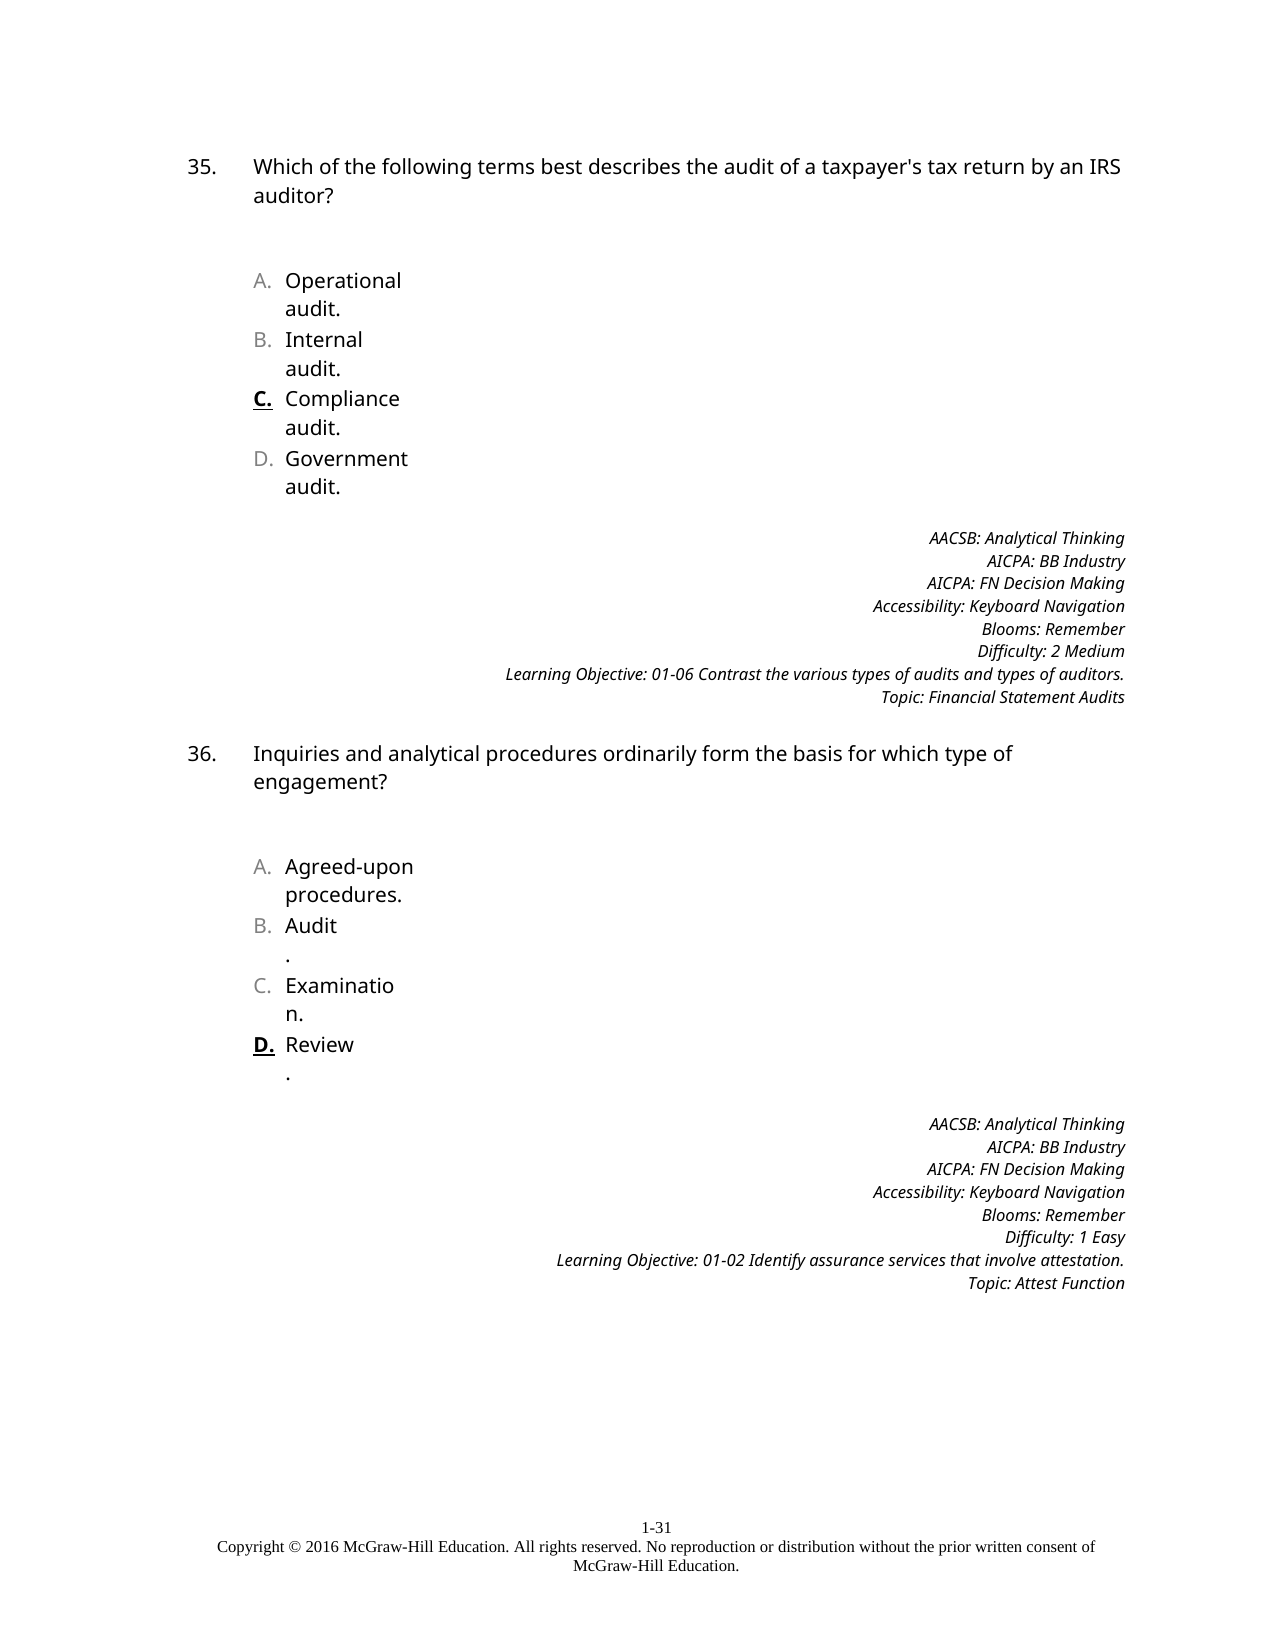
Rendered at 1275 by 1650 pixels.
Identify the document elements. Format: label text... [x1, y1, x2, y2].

table_header 36. [188, 739, 253, 1087]
table_header 35. [188, 153, 253, 501]
table_header Which of the following terms best describes the audit of a taxpayer's tax return by an IRS auditor? [253, 153, 1125, 501]
table_header AACSB: Analytical Thinking AICPA: BB Industry AICPA: FN Decision Making Accessibility: Keyboard Navigation Blooms: Remember Difficulty: 2 Medium Learning Objective: 01-06 Contrast the various types of audits and types of auditors. Topic: Financial Statement Audits [188, 526, 1125, 736]
table_header AACSB: Analytical Thinking AICPA: BB Industry AICPA: FN Decision Making Accessibility: Keyboard Navigation Blooms: Remember Difficulty: 1 Easy Learning Objective: 01-02 Identify assurance services that involve attestation. Topic: Attest Function [188, 1113, 1125, 1322]
table_header Inquiries and analytical procedures ordinarily form the basis for which type of engagement? [253, 739, 1125, 1087]
